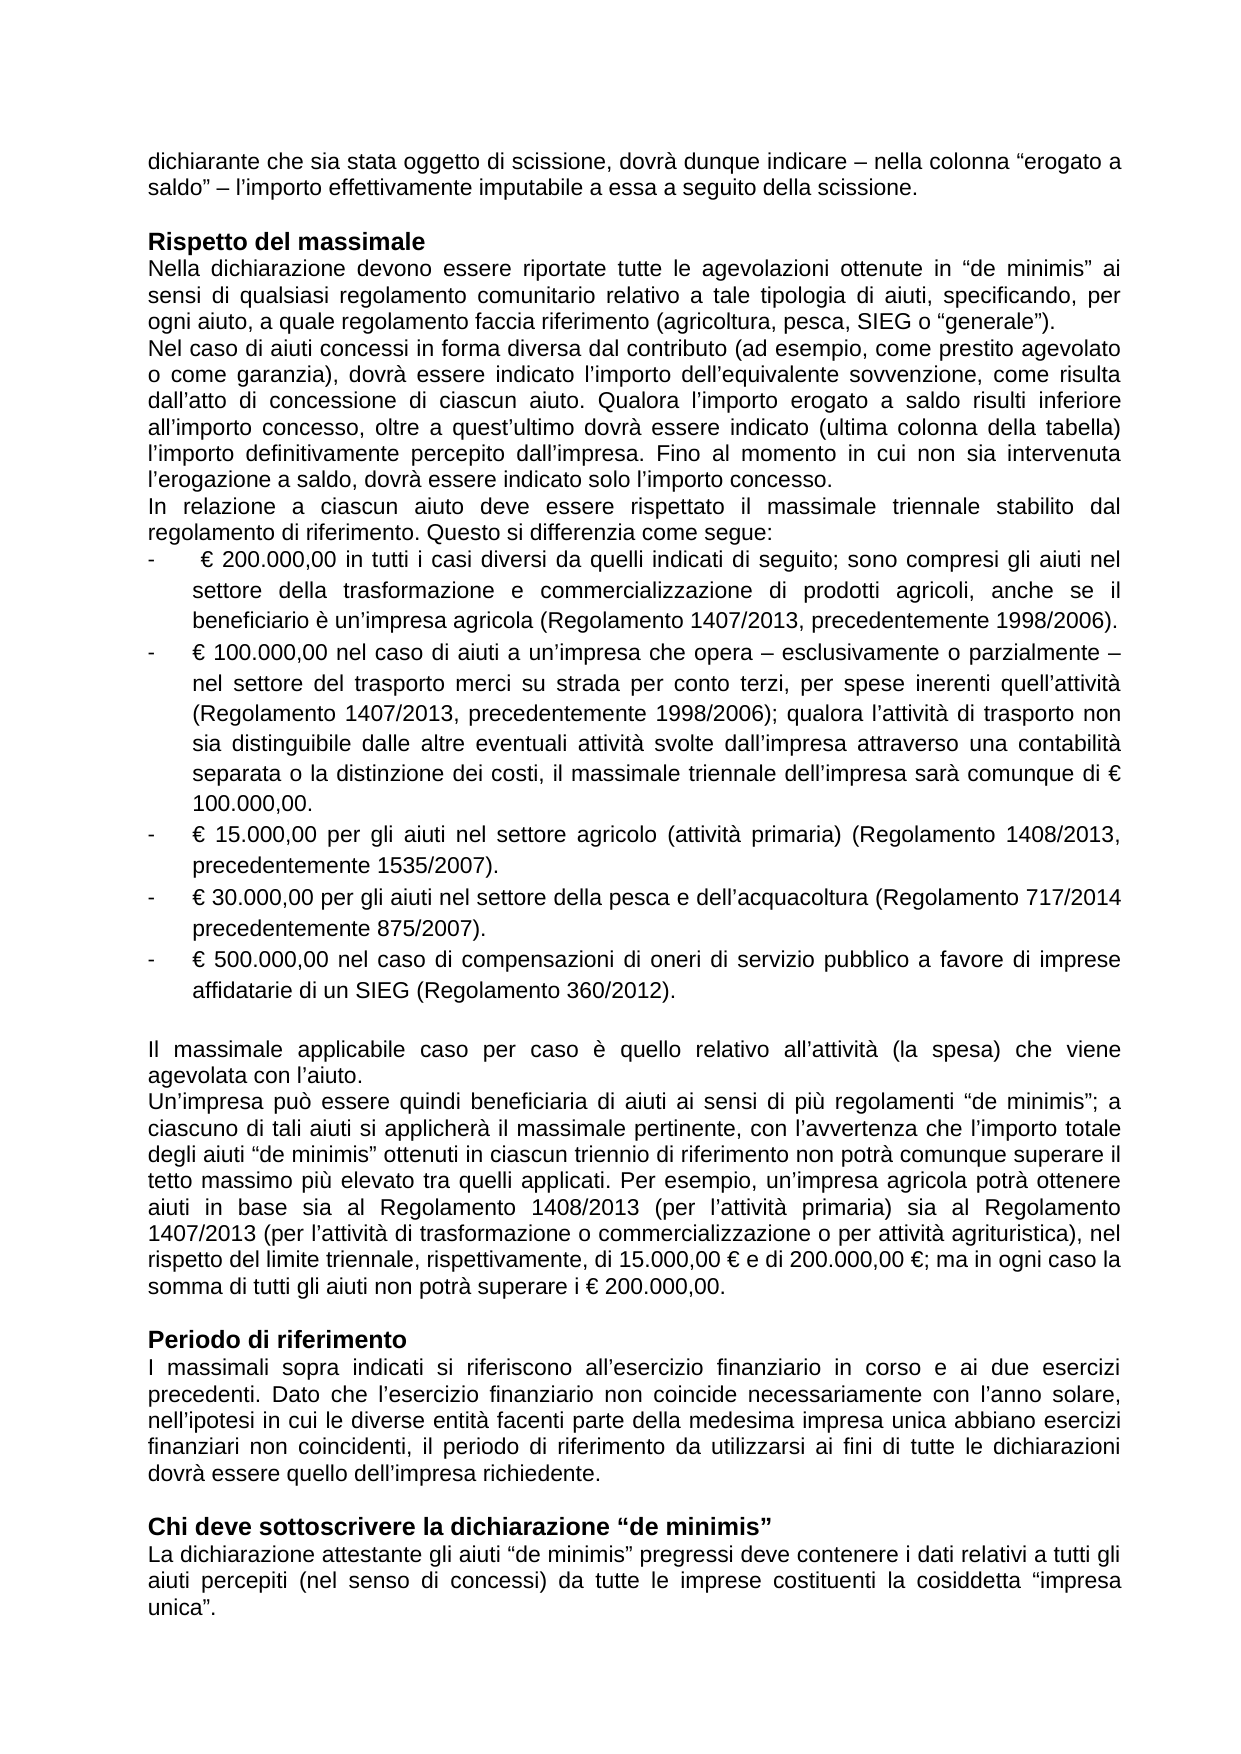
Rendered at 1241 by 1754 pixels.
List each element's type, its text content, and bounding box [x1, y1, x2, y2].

list € 30.000,00 per gli aiuti nel settore della pesca e dell’acquacoltura (Regolamento 717/2014 precedentemente 875/2007). [148, 883, 1122, 941]
text Chi deve sottoscrivere la dichiarazione “de minimis” [148, 1512, 1122, 1541]
list € 500.000,00 nel caso di compensazioni di oneri di servizio pubblico a favore di imprese affidatarie di un SIEG (Regolamento 360/2012). [148, 945, 1122, 1003]
text Nella dichiarazione devono essere riportate tutte le agevolazioni ottenute in “de minimis” ai sensi di qualsiasi regolamento comunitario relativo a tale tipologia di aiuti, specificando, per ogni aiuto, a quale regolamento faccia riferimento (agricoltura, pesca, SIEG o “generale”). [148, 255, 1122, 334]
text Il massimale applicabile caso per caso è quello relativo all’attività (la spesa) che viene agevolata con l’aiuto. [148, 1036, 1122, 1088]
list € 15.000,00 per gli aiuti nel settore agricolo (attività primaria) (Regolamento 1408/2013, precedentemente 1535/2007). [148, 821, 1122, 879]
text Un’impresa può essere quindi beneficiaria di aiuti ai sensi di più regolamenti “de minimis”; a ciascuno di tali aiuti si applicherà il massimale pertinente, con l’avvertenza che l’importo totale degli aiuti “de minimis” ottenuti in ciascun triennio di riferimento non potrà comunque superare il tetto massimo più elevato tra quelli applicati. Per esempio, un’impresa agricola potrà ottenere aiuti in base sia al Regolamento 1408/2013 (per l’attività primaria) sia al Regolamento 1407/2013 (per l’attività di trasformazione o commercializzazione o per attività agrituristica), nel rispetto del limite triennale, rispettivamente, di 15.000,00 € e di 200.000,00 €; ma in ogni caso la somma di tutti gli aiuti non potrà superare i € 200.000,00. [148, 1088, 1122, 1299]
text Periodo di riferimento [148, 1325, 1122, 1354]
text In relazione a ciascun aiuto deve essere rispettato il massimale triennale stabilito dal regolamento di riferimento. Questo si differenzia come segue: [148, 493, 1122, 545]
text Rispetto del massimale [148, 227, 1122, 255]
text Nel caso di aiuti concessi in forma diversa dal contributo (ad esempio, come prestito agevolato o come garanzia), dovrà essere indicato l’importo dell’equivalente sovvenzione, come risulta dall’atto di concessione di ciascun aiuto. Qualora l’importo erogato a saldo risulti inferiore all’importo concesso, oltre a quest’ultimo dovrà essere indicato (ultima colonna della tabella) l’importo definitivamente percepito dall’impresa. Fino al momento in cui non sia intervenuta l’erogazione a saldo, dovrà essere indicato solo l’importo concesso. [148, 334, 1122, 493]
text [148, 148, 1122, 200]
text La dichiarazione attestante gli aiuti “de minimis” pregressi deve contenere i dati relativi a tutti gli aiuti percepiti (nel senso di concessi) da tutte le imprese costituenti la cosiddetta “impresa unica”. [148, 1541, 1122, 1620]
text I massimali sopra indicati si riferiscono all’esercizio finanziario in corso e ai due esercizi precedenti. Dato che l’esercizio finanziario non coincide necessariamente con l’anno solare, nell’ipotesi in cui le diverse entità facenti parte della medesima impresa unica abbiano esercizi finanziari non coincidenti, il periodo di riferimento da utilizzarsi ai fini di tutte le dichiarazioni dovrà essere quello dell’impresa richiedente. [148, 1354, 1122, 1486]
list € 200.000,00 in tutti i casi diversi da quelli indicati di seguito; sono compresi gli aiuti nel settore della trasformazione e commercializzazione di prodotti agricoli, anche se il beneficiario è un’impresa agricola (Regolamento 1407/2013, precedentemente 1998/2006). [148, 545, 1122, 634]
list € 100.000,00 nel caso di aiuti a un’impresa che opera – esclusivamente o parzialmente – nel settore del trasporto merci su strada per conto terzi, per spese inerenti quell’attività (Regolamento 1407/2013, precedentemente 1998/2006); qualora l’attività di trasporto non sia distinguibile dalle altre eventuali attività svolte dall’impresa attraverso una contabilità separata o la distinzione dei costi, il massimale triennale dell’impresa sarà comunque di € 100.000,00. [148, 638, 1122, 817]
